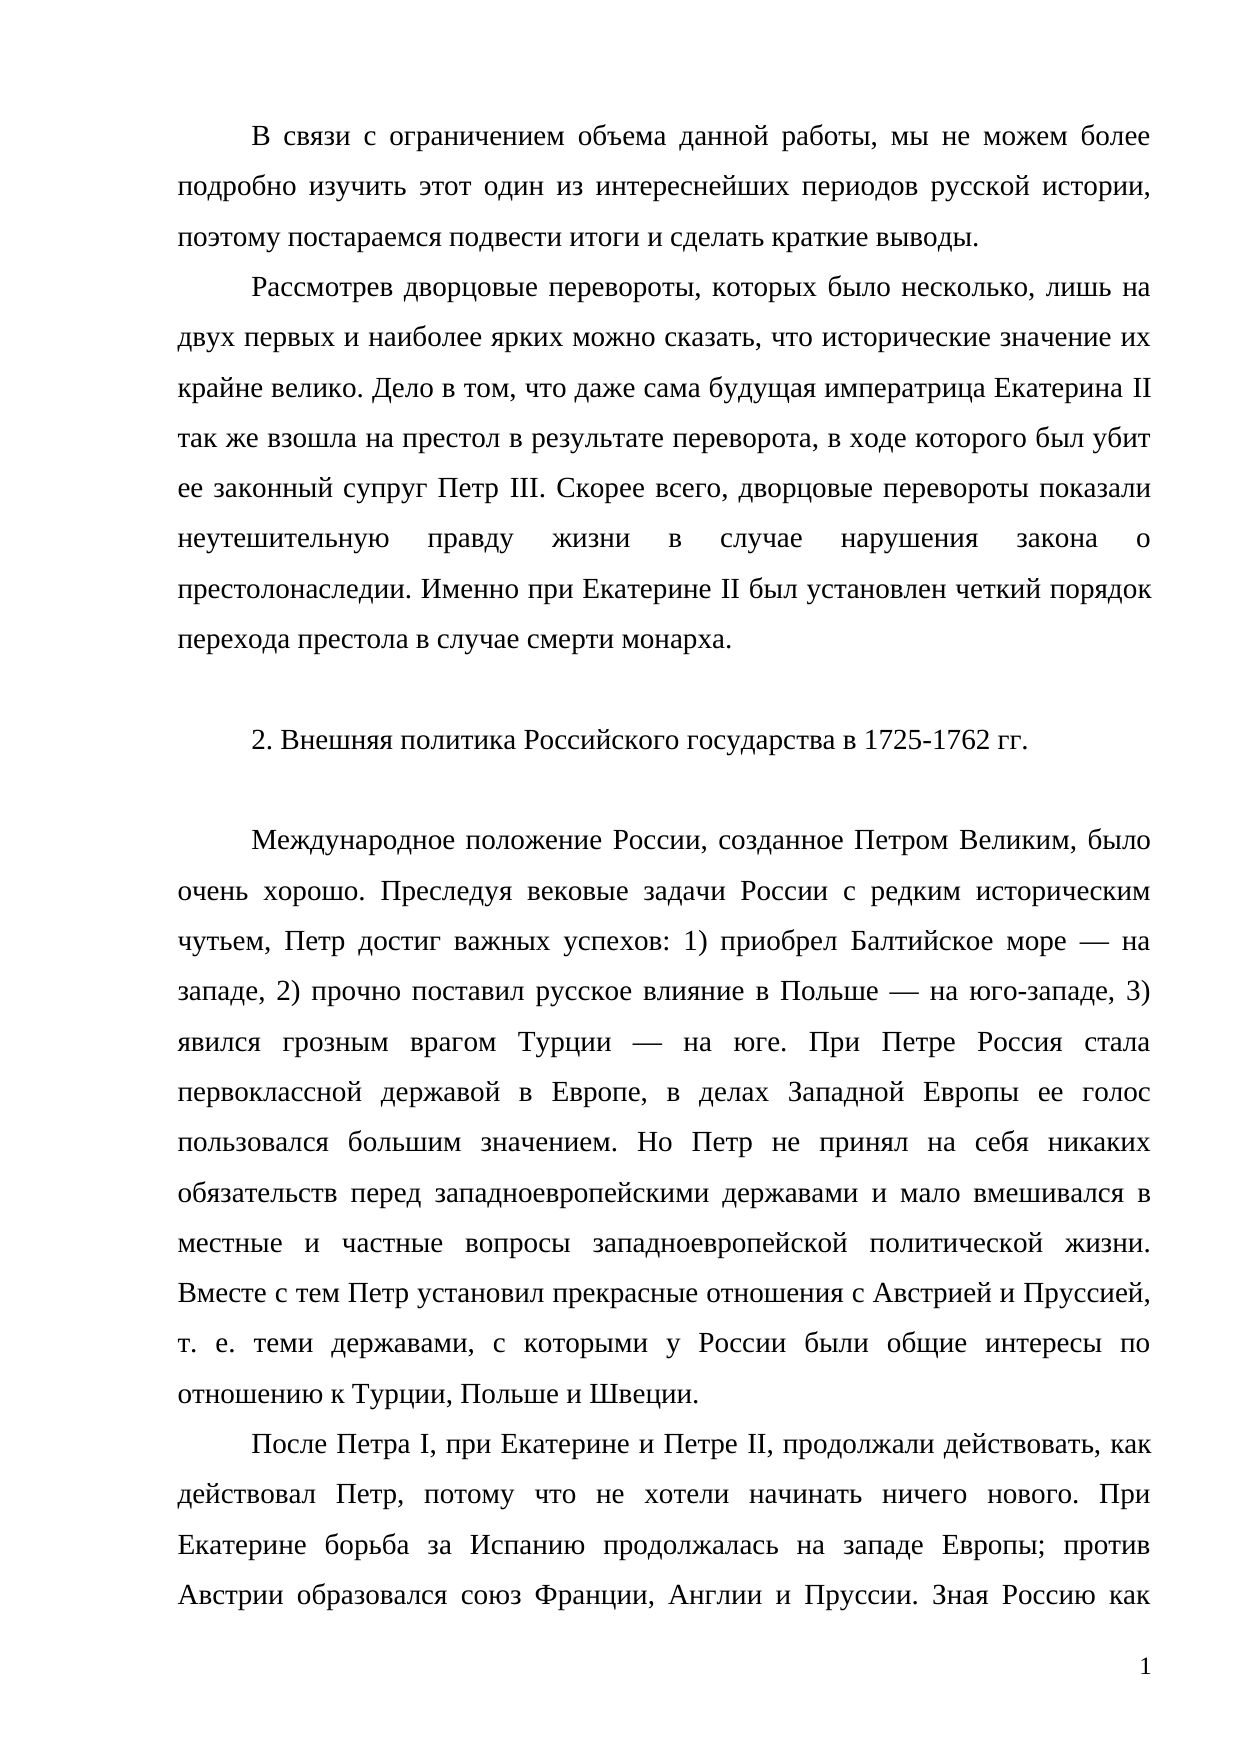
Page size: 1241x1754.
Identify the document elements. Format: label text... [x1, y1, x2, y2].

text 2. Внешняя политика Российского государства в 1725-1762 гг. [177, 722, 1152, 755]
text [177, 1426, 1152, 1611]
text Рассмотрев дворцовые перевороты, которых было несколько, лишь на двух первых и наиболее ярких можно сказать, что исторические значение их крайне велико. Дело в том, что даже сама будущая императрица Екатерина II так же взошла на престол в результате переворота, в ходе которого был убит ее законный супруг Петр III. Скорее всего, дворцовые перевороты показали неутешительную правду жизни в случае нарушения закона о престолонаследии. Именно при Екатерине II был установлен четкий порядок перехода престола в случае смерти монарха. [177, 269, 1152, 655]
text Международное положение России, созданное Петром Великим, было очень хорошо. Преследуя вековые задачи России с редким историческим чутьем, Петр достиг важных успехов: 1) приобрел Балтийское море — на западе, 2) прочно поставил русское влияние в Польше — на юго-западе, 3) явился грозным врагом Турции — на юге. При Петре Россия стала первоклассной державой в Европе, в делах Западной Европы ее голос пользовался большим значением. Но Петр не принял на себя никаких обязательств перед западноевропейскими державами и мало вмешивался в местные и частные вопросы западноевропейской политической жизни. Вместе с тем Петр установил прекрасные отношения с Австрией и Пруссией, т. е. теми державами, с которыми у России были общие интересы по отношению к Турции, Польше и Швеции. [177, 822, 1152, 1409]
text В связи с ограничением объема данной работы, мы не можем более подробно изучить этот один из интереснейших периодов русской истории, поэтому постараемся подвести итоги и сделать краткие выводы. [177, 118, 1152, 252]
